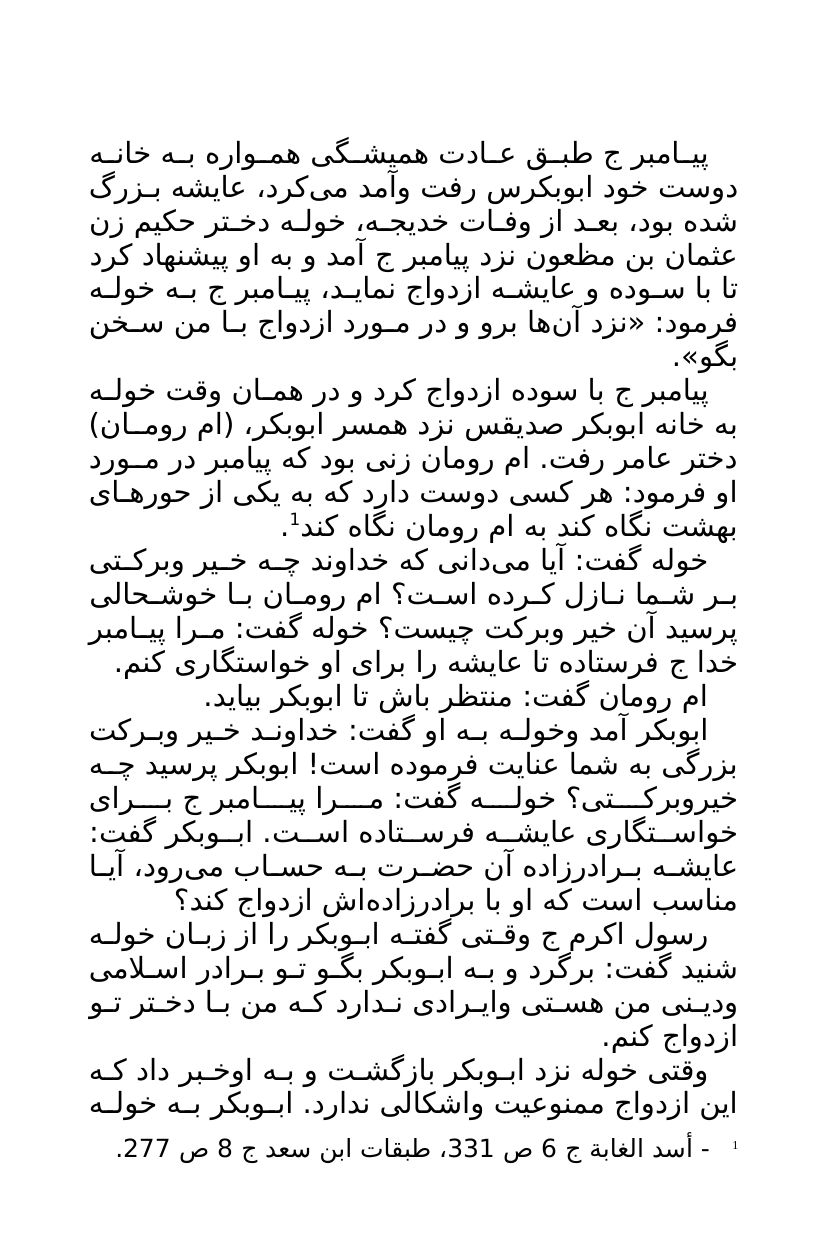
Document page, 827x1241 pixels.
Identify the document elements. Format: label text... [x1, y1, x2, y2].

text ام رومان گفت: منتظر باش تا ابوبکر بیاید. [89, 679, 738, 713]
text پیامبر ج طبق عادت همیشگی همواره به خانه دوست خود ابوبکرس رفت وآمد می‌کرد، عایشه بزرگ شده بود، بعد از وفات خدیجه، خوله دختر حکیم زن عثمان بن مظعون نزد پیامبر ج آمد و به او پیشنهاد کرد تا با سوده و عایشه ازدواج نماید، پیامبر ج به خوله فرمود: «نزد آن‌ها برو و در مورد ازدواج با من سخن بگو». [89, 136, 738, 374]
text پیامبر ج با سوده ازدواج کرد و در همان وقت خوله به خانه ابوبکر صدیقس نزد همسر ابوبکر، (ام رومان) دختر عامر رفت. ام رومان زنی بود که پیامبر در مورد او فرمود: هر کسی دوست دارد که به یکی از حورهای بهشت نگاه کند به ام رومان نگاه کند. [89, 374, 738, 543]
text خوله گفت: آیا می‌دانی که خداوند چه خیر وبرکتی بر شما نازل کرده است؟ ام رومان با خوشحالی پرسید آن خیر وبرکت چیست؟ خوله گفت: مرا پیامبر خدا ج فرستاده تا عایشه را برای او خواستگاری کنم. [89, 543, 738, 679]
text ابوبکر آمد وخوله به او گفت: خداوند خیر وبرکت بزرگی به شما عنایت فرموده است! ابوبکر پرسید چه خیروبرکتی؟ خوله گفت: مرا پیامبر ج برای خواستگاری عایشه فرستاده است. ابوبکر گفت: عایشه برادرزاده آن حضرت به حساب می‌رود، آیا مناسب است که او با برادرزاده‌اش ازدواج کند؟ [89, 713, 738, 917]
text رسول اکرم ج وقتی گفته ابوبکر را از زبان خوله شنید گفت: برگرد و به ابوبکر بگو تو برادر اسلامی ودینی من هستی وایرادی ندارد که من با دختر تو ازدواج کنم. [89, 917, 738, 1053]
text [89, 1053, 738, 1121]
